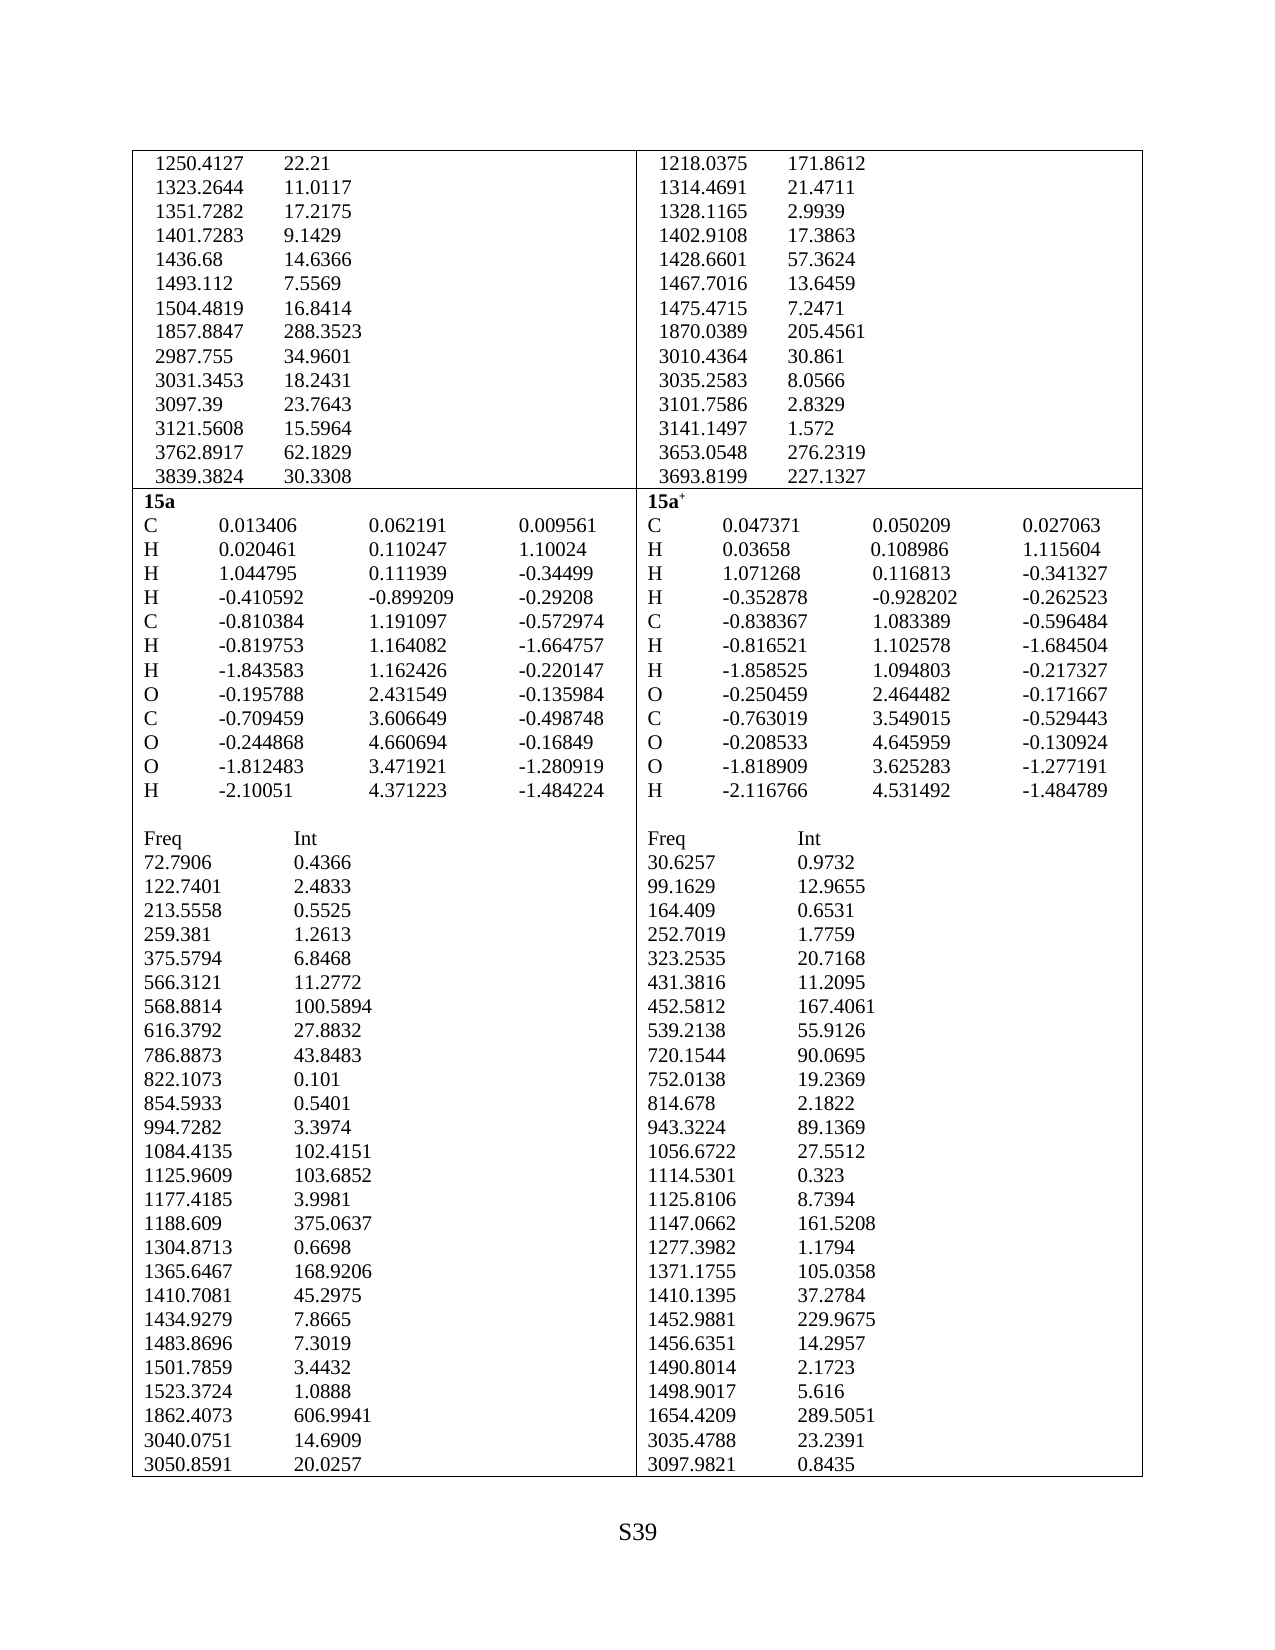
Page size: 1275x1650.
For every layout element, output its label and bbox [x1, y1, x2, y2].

table_cell [637, 489, 1142, 1476]
table_cell [637, 151, 1142, 488]
table_cell [133, 151, 636, 488]
table_cell [133, 489, 636, 1476]
